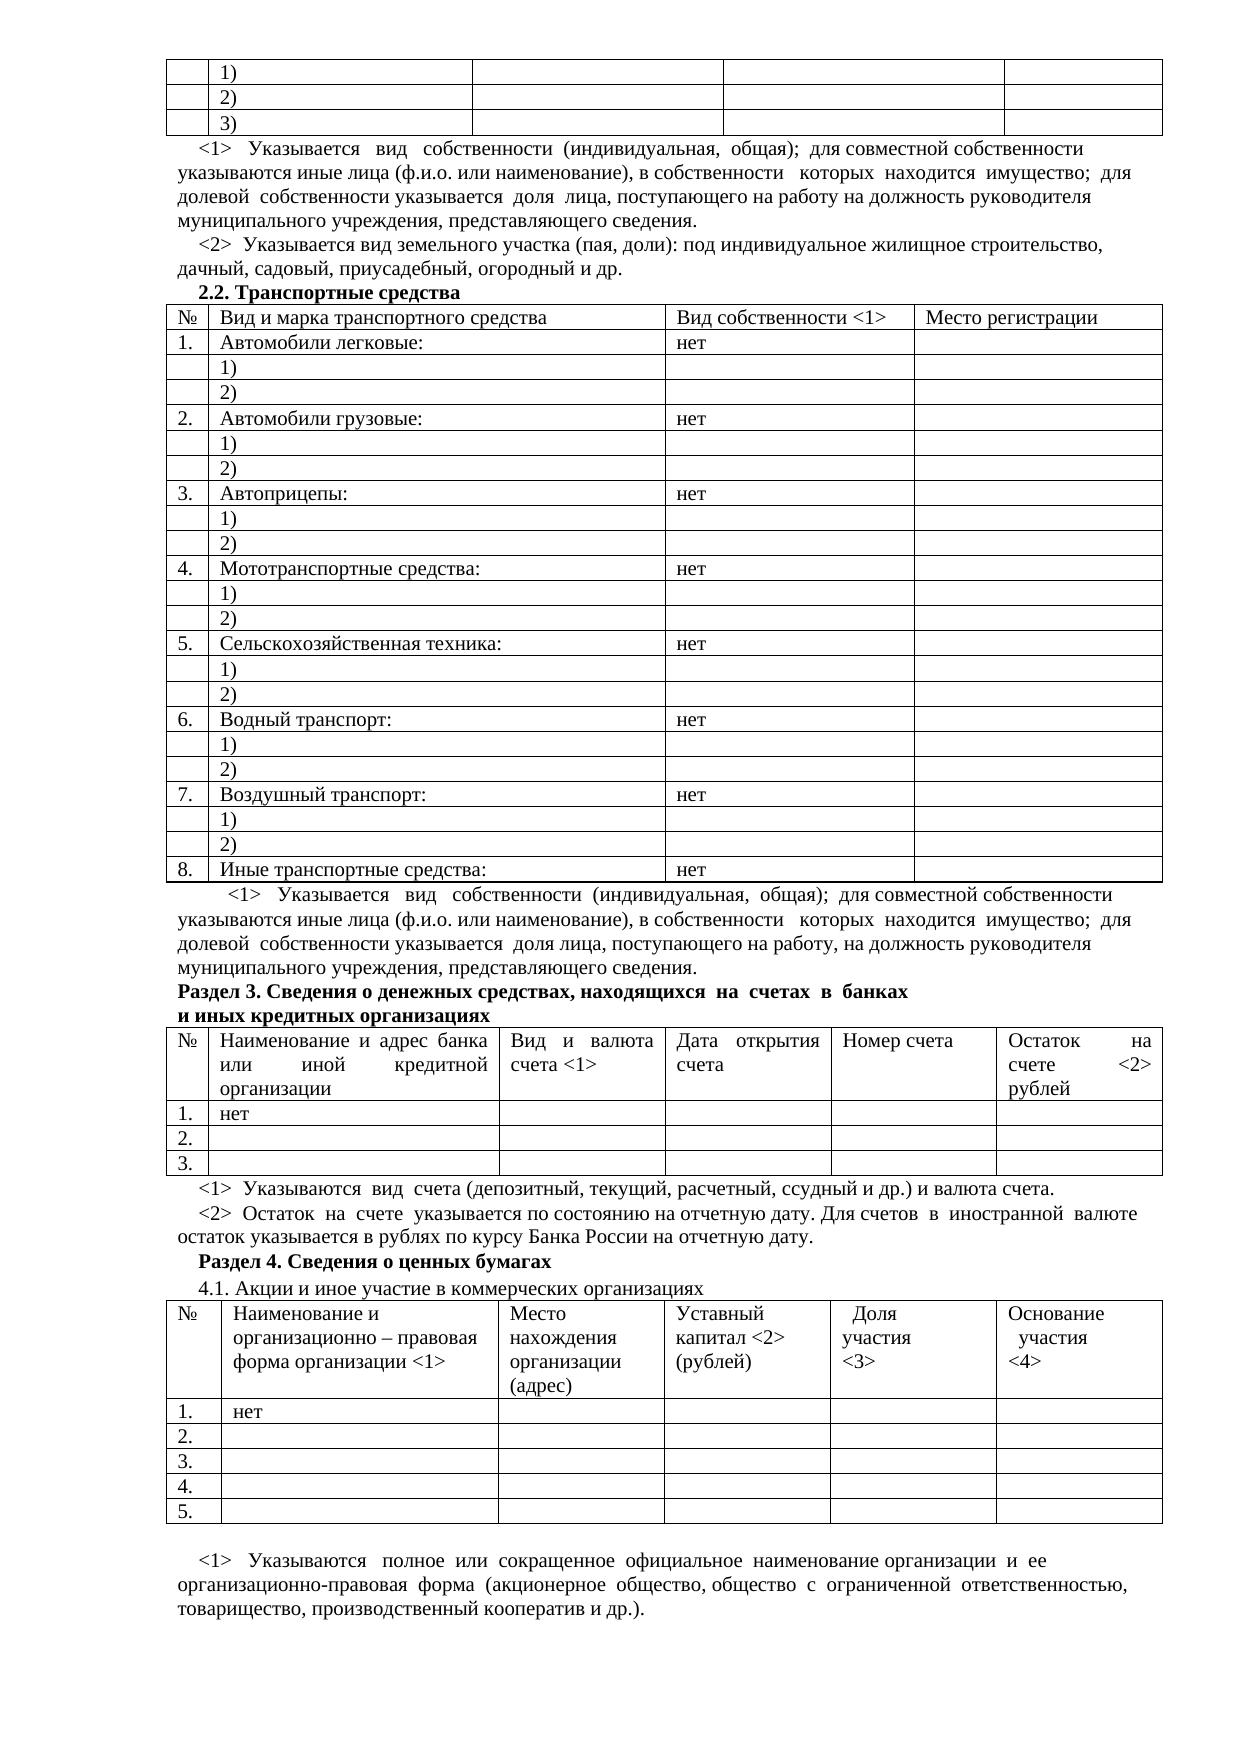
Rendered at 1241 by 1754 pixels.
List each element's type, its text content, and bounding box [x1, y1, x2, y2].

table_cell [724, 85, 1004, 109]
table_cell [915, 631, 1162, 655]
table_cell [666, 531, 914, 555]
table_cell 1) [209, 732, 665, 756]
table_cell [167, 506, 208, 530]
table_cell 5. [167, 631, 208, 655]
table_cell [915, 355, 1162, 379]
table_cell [209, 1126, 499, 1150]
text <2> Указывается вид земельного участка (пая, доли): под индивидуальное жилищное строительство, дачный, садовый, приусадебный, огородный и др. [177, 232, 1152, 280]
table_cell [997, 1449, 1162, 1473]
table_cell [831, 1424, 996, 1448]
table_cell Сельскохозяйственная техника: [209, 631, 665, 655]
table_cell [915, 431, 1162, 454]
table_cell [666, 757, 914, 781]
table_cell [831, 1474, 996, 1498]
text 4.1. Акции и иное участие в коммерческих организациях [177, 1276, 1152, 1300]
text <1> Указывается вид собственности (индивидуальная, общая); для совместной собственности указываются иные лица (ф.и.о. или наименование), в собственности которых находится имущество; для долевой собственности указывается доля лица, поступающего на работу, на должность руководителя муниципального учреждения, представляющего сведения. [177, 883, 1152, 979]
table_cell [665, 1424, 830, 1448]
table_cell [915, 481, 1162, 505]
table_cell [832, 1101, 996, 1125]
table_cell [724, 60, 1004, 84]
table_cell [915, 732, 1162, 756]
text <2> Остаток на счете указывается по состоянию на отчетную дату. Для счетов в иностранной валюте остаток указывается в рублях по курсу Банка России на отчетную дату. [177, 1200, 1152, 1248]
text <1> Указывается вид собственности (индивидуальная, общая); для совместной собственности указываются иные лица (ф.и.о. или наименование), в собственности которых находится имущество; для долевой собственности указывается доля лица, поступающего на работу на должность руководителя муниципального учреждения, представляющего сведения. [177, 136, 1152, 232]
table_cell [997, 1499, 1162, 1523]
table_cell [666, 807, 914, 831]
table_cell нет [666, 556, 914, 580]
table_header Вид и марка транспортного средства [209, 305, 665, 329]
table_cell [666, 581, 914, 605]
table_cell [831, 1399, 996, 1423]
table_cell [915, 807, 1162, 831]
table_cell Мототранспортные средства: [209, 556, 665, 580]
table_cell [222, 1424, 498, 1448]
table_cell [167, 832, 208, 856]
table_cell Воздушный транспорт: [209, 782, 665, 806]
table_cell 2. [167, 405, 208, 429]
table_cell нет [666, 481, 914, 505]
table_header Доля участия <3> [831, 1301, 996, 1397]
table_header Вид собственности <1> [666, 305, 914, 329]
text <1> Указываются полное или сокращенное официальное наименование организации и ее организационно-правовая форма (акционерное общество, общество с ограниченной ответственностью, товарищество, производственный кооператив и др.). [177, 1548, 1152, 1620]
table_cell [666, 506, 914, 530]
table_cell 2) [209, 606, 665, 630]
table_cell [666, 456, 914, 480]
table_cell [997, 1399, 1162, 1423]
table_cell [665, 1474, 830, 1498]
table_cell 1) [209, 60, 472, 84]
table_cell [499, 1424, 664, 1448]
table_cell [724, 110, 1004, 134]
table_cell [915, 380, 1162, 404]
table_header № [167, 1301, 221, 1397]
table_cell [1005, 85, 1162, 109]
table_cell [222, 1499, 498, 1523]
table_cell [915, 857, 1162, 881]
table_cell [666, 732, 914, 756]
table_cell [915, 506, 1162, 530]
table_cell 6. [167, 707, 208, 731]
table_header Дата открытия счета [666, 1028, 831, 1100]
table_cell [1005, 60, 1162, 84]
table_cell 2) [209, 380, 665, 404]
table_cell [915, 405, 1162, 429]
table_cell 1) [209, 431, 665, 454]
table_cell [167, 456, 208, 480]
table_cell [997, 1474, 1162, 1498]
table_cell [666, 682, 914, 706]
table_cell [915, 707, 1162, 731]
table_cell [831, 1499, 996, 1523]
table_cell [915, 832, 1162, 856]
table_cell 5. [167, 1499, 221, 1523]
table_cell 1. [167, 330, 208, 354]
table_cell 3. [167, 481, 208, 505]
table_cell [997, 1424, 1162, 1448]
table_cell [666, 355, 914, 379]
table_cell [167, 732, 208, 756]
table_cell [997, 1101, 1162, 1125]
table_header № [167, 305, 208, 329]
table_cell [167, 355, 208, 379]
table_cell [832, 1151, 996, 1175]
table_cell [167, 757, 208, 781]
table_cell [167, 110, 208, 134]
table_cell нет [666, 330, 914, 354]
table_cell [666, 606, 914, 630]
table_cell [500, 1101, 665, 1125]
table_cell [209, 1151, 499, 1175]
table_cell 1) [209, 506, 665, 530]
table_cell 7. [167, 782, 208, 806]
table_cell [499, 1399, 664, 1423]
table_cell 1) [209, 656, 665, 681]
table_cell 1) [209, 807, 665, 831]
table_cell [915, 456, 1162, 480]
table_cell [665, 1499, 830, 1523]
table_cell [167, 606, 208, 630]
table_cell 4. [167, 556, 208, 580]
table_cell [473, 60, 723, 84]
table_cell нет [666, 857, 914, 881]
table_cell [222, 1474, 498, 1498]
table_cell 2) [209, 832, 665, 856]
table_cell [167, 531, 208, 555]
table_cell [167, 431, 208, 454]
table_header Место регистрации [915, 305, 1162, 329]
table_cell [915, 682, 1162, 706]
table_cell [666, 1101, 831, 1125]
table_cell [500, 1151, 665, 1175]
table_cell [167, 807, 208, 831]
table_cell 1. [167, 1399, 221, 1423]
table_header Вид и валюта счета <1> [500, 1028, 665, 1100]
table_cell [500, 1126, 665, 1150]
table_cell 3) [209, 110, 472, 134]
table_header Основание участия <4> [997, 1301, 1162, 1397]
text <1> Указываются вид счета (депозитный, текущий, расчетный, ссудный и др.) и валюта счета. [177, 1176, 1152, 1200]
table_cell 1) [209, 581, 665, 605]
table_cell [915, 556, 1162, 580]
table_cell Автомобили легковые: [209, 330, 665, 354]
table_cell [666, 656, 914, 681]
text и иных кредитных организациях [177, 1003, 1152, 1027]
table_header Наименование и организационно – правовая форма организации <1> [222, 1301, 498, 1397]
table_cell [666, 380, 914, 404]
table_cell Автомобили грузовые: [209, 405, 665, 429]
table_cell [167, 85, 208, 109]
table_cell 2) [209, 682, 665, 706]
table_cell [666, 1151, 831, 1175]
table_cell [915, 782, 1162, 806]
table_cell [167, 581, 208, 605]
table_cell [915, 757, 1162, 781]
table_cell [915, 656, 1162, 681]
table_cell [1005, 110, 1162, 134]
table_cell [915, 330, 1162, 354]
table_cell 4. [167, 1474, 221, 1498]
table_header Место нахождения организации (адрес) [499, 1301, 664, 1397]
table_cell [915, 531, 1162, 555]
table_cell [167, 682, 208, 706]
table_header № [167, 1028, 208, 1100]
table_cell [499, 1499, 664, 1523]
table_cell нет [666, 707, 914, 731]
table_cell 2) [209, 757, 665, 781]
table_cell нет [666, 631, 914, 655]
table_cell Автоприцепы: [209, 481, 665, 505]
table_cell нет [666, 782, 914, 806]
table_cell [473, 85, 723, 109]
table_cell [167, 60, 208, 84]
table_cell 8. [167, 857, 208, 881]
table_header Номер счета [832, 1028, 996, 1100]
table_cell 1. [167, 1101, 208, 1125]
table_cell [666, 1126, 831, 1150]
table_cell [665, 1449, 830, 1473]
table_cell 1) [209, 355, 665, 379]
table_cell 2. [167, 1126, 208, 1150]
text Раздел 3. Сведения о денежных средствах, находящихся на счетах в банках [177, 979, 1152, 1003]
table_header Остаток на счете <2> рублей [997, 1028, 1162, 1100]
table_cell [167, 656, 208, 681]
table_cell [915, 606, 1162, 630]
table_cell [665, 1399, 830, 1423]
table_cell 2) [209, 531, 665, 555]
table_cell [473, 110, 723, 134]
table_cell [222, 1449, 498, 1473]
text 2.2. Транспортные средства [177, 280, 1152, 304]
table_cell [832, 1126, 996, 1150]
table_cell нет [666, 405, 914, 429]
table_cell 2) [209, 456, 665, 480]
table_cell [831, 1449, 996, 1473]
table_cell [997, 1126, 1162, 1150]
table_cell Иные транспортные средства: [209, 857, 665, 881]
text Раздел 4. Сведения о ценных бумагах [177, 1248, 1152, 1273]
table_cell 3. [167, 1449, 221, 1473]
table_cell 3. [167, 1151, 208, 1175]
table_cell [915, 581, 1162, 605]
table_cell [499, 1449, 664, 1473]
table_header Уставный капитал <2> (рублей) [665, 1301, 830, 1397]
table_cell нет [222, 1399, 498, 1423]
table_cell [499, 1474, 664, 1498]
table_cell Водный транспорт: [209, 707, 665, 731]
table_cell 2. [167, 1424, 221, 1448]
table_cell [167, 380, 208, 404]
table_cell [666, 832, 914, 856]
table_cell [997, 1151, 1162, 1175]
table_cell нет [209, 1101, 499, 1125]
table_cell [666, 431, 914, 454]
table_cell 2) [209, 85, 472, 109]
table_header Наименование и адрес банка или иной кредитной организации [209, 1028, 499, 1100]
